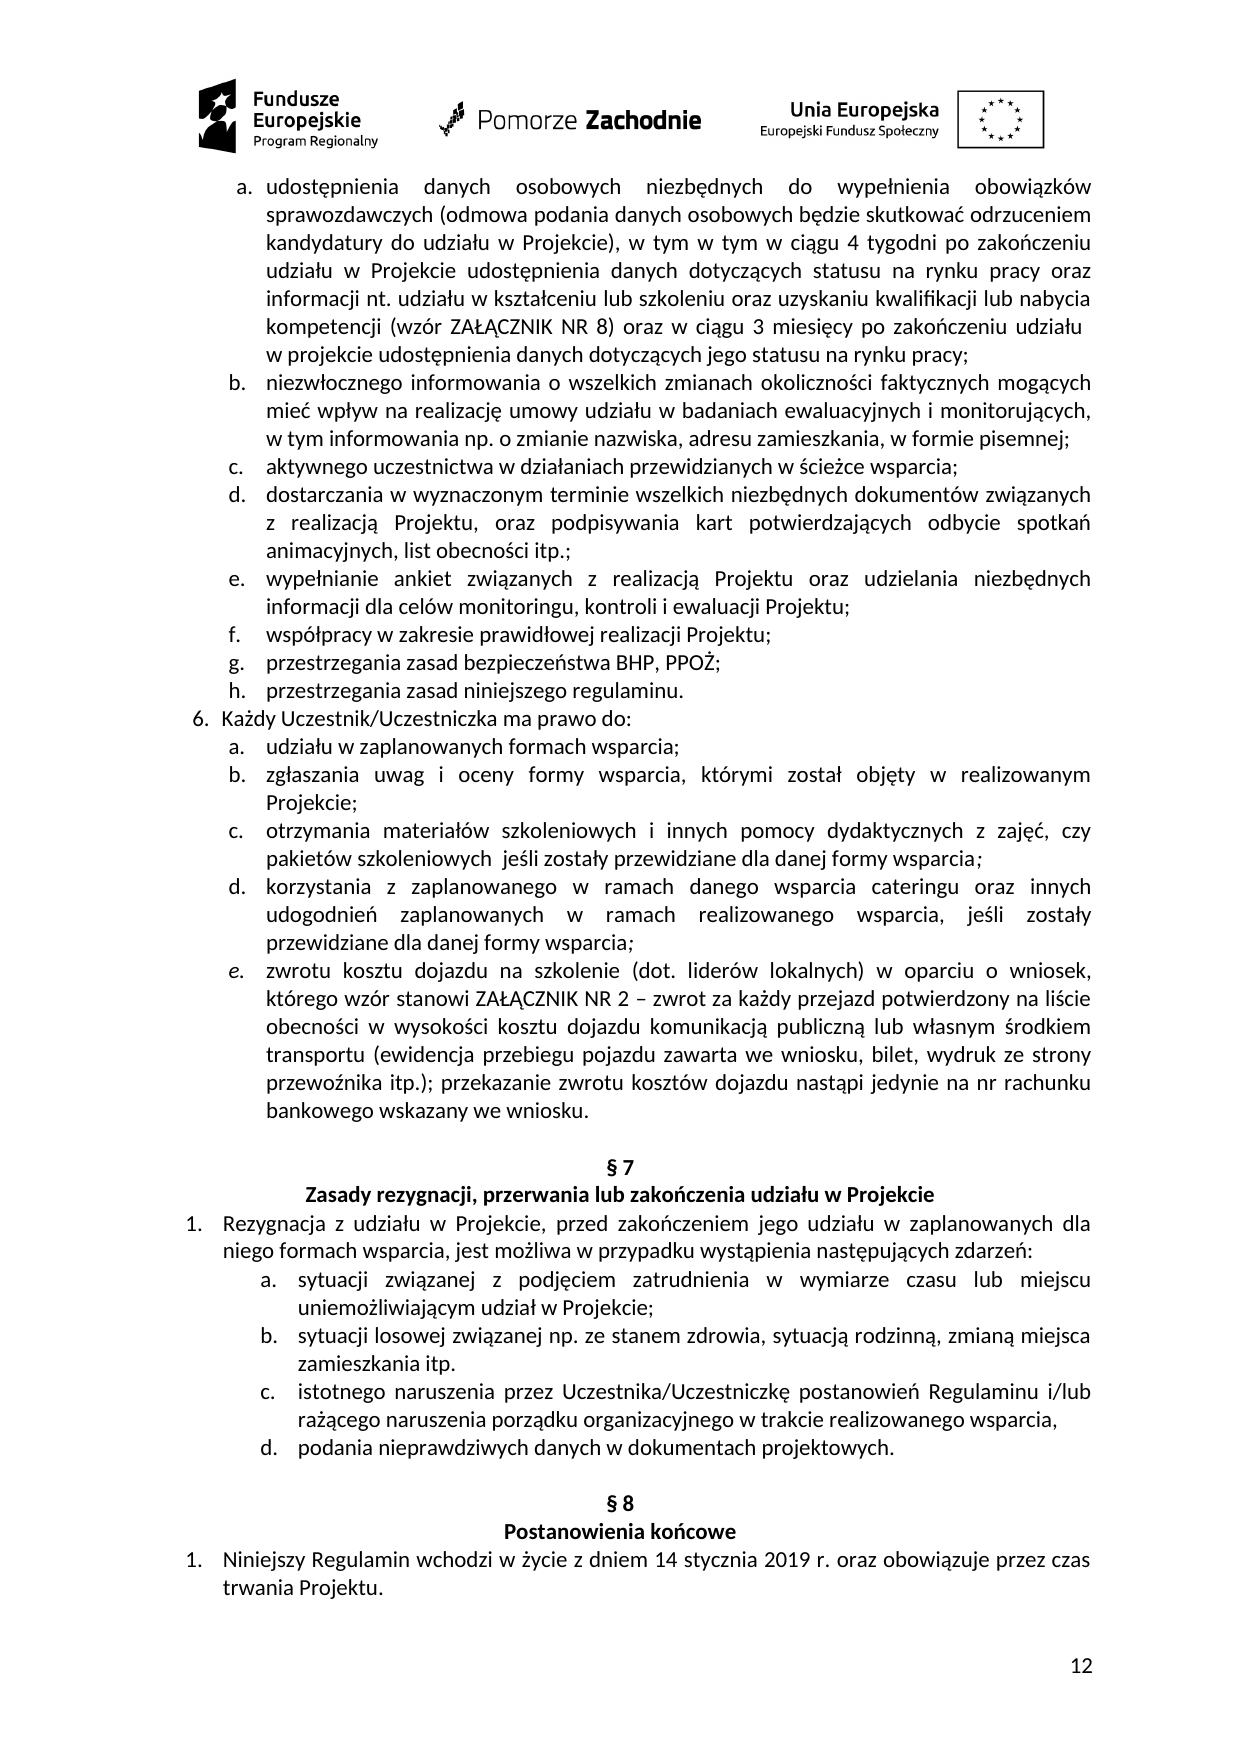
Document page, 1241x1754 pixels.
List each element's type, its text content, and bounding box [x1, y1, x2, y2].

list Niniejszy Regulamin wchodzi w życie z dniem 14 stycznia 2019 r. oraz obowiązuje przez czas trwania Projektu. [185, 1545, 1093, 1601]
list współpracy w zakresie prawidłowej realizacji Projektu; [228, 620, 1093, 648]
list wypełnianie ankiet związanych z realizacją Projektu oraz udzielania niezbędnych informacji dla celów monitoringu, kontroli i ewaluacji Projektu; [228, 564, 1093, 620]
list dostarczania w wyznaczonym terminie wszelkich niezbędnych dokumentów związanych z realizacją Projektu, oraz podpisywania kart potwierdzających odbycie spotkań animacyjnych, list obecności itp.; [228, 480, 1093, 564]
list sytuacji związanej z podjęciem zatrudnienia w wymiarze czasu lub miejscu uniemożliwiającym udział w Projekcie; [260, 1265, 1093, 1321]
text § 8 [148, 1489, 1093, 1517]
text § 7 [148, 1153, 1093, 1181]
list Każdy Uczestnik/Uczestniczka ma prawo do: [192, 704, 1093, 732]
list udostępnienia danych osobowych niezbędnych do wypełnienia obowiązków sprawozdawczych (odmowa podania danych osobowych będzie skutkować odrzuceniem kandydatury do udziału w Projekcie), w tym w tym w ciągu 4 tygodni po zakończeniu udziału w Projekcie udostępnienia danych dotyczących statusu na rynku pracy oraz informacji nt. udziału w kształceniu lub szkoleniu oraz uzyskaniu kwalifikacji lub nabycia kompetencji (wzór ZAŁĄCZNIK NR 8) oraz w ciągu 3 miesięcy po zakończeniu udziału w projekcie udostępnienia danych dotyczących jego statusu na rynku pracy; [236, 172, 1093, 368]
list zgłaszania uwag i oceny formy wsparcia, którymi został objęty w realizowanym Projekcie; [228, 760, 1093, 816]
list otrzymania materiałów szkoleniowych i innych pomocy dydaktycznych z zajęć, czy pakietów szkoleniowych jeśli zostały przewidziane dla danej formy wsparcia; [228, 816, 1093, 872]
list niezwłocznego informowania o wszelkich zmianach okoliczności faktycznych mogących mieć wpływ na realizację umowy udziału w badaniach ewaluacyjnych i monitorujących, w tym informowania np. o zmianie nazwiska, adresu zamieszkania, w formie pisemnej; [228, 368, 1093, 452]
list zwrotu kosztu dojazdu na szkolenie (dot. liderów lokalnych) w oparciu o wniosek, którego wzór stanowi ZAŁĄCZNIK NR 2 – zwrot za każdy przejazd potwierdzony na liście obecności w wysokości kosztu dojazdu komunikacją publiczną lub własnym środkiem transportu (ewidencja przebiegu pojazdu zawarta we wniosku, bilet, wydruk ze strony przewoźnika itp.); przekazanie zwrotu kosztów dojazdu nastąpi jedynie na nr rachunku bankowego wskazany we wniosku. [228, 956, 1093, 1124]
text Zasady rezygnacji, przerwania lub zakończenia udziału w Projekcie [148, 1181, 1093, 1209]
list przestrzegania zasad niniejszego regulaminu. [228, 676, 1093, 704]
list udziału w zaplanowanych formach wsparcia; [228, 732, 1093, 760]
list korzystania z zaplanowanego w ramach danego wsparcia cateringu oraz innych udogodnień zaplanowanych w ramach realizowanego wsparcia, jeśli zostały przewidziane dla danej formy wsparcia; [228, 872, 1093, 956]
picture [180, 59, 1060, 172]
list przestrzegania zasad bezpieczeństwa BHP, PPOŻ; [228, 648, 1093, 676]
list aktywnego uczestnictwa w działaniach przewidzianych w ścieżce wsparcia; [228, 452, 1093, 480]
list podania nieprawdziwych danych w dokumentach projektowych. [260, 1433, 1093, 1461]
list sytuacji losowej związanej np. ze stanem zdrowia, sytuacją rodzinną, zmianą miejsca zamieszkania itp. [260, 1321, 1093, 1377]
text Postanowienia końcowe [148, 1517, 1093, 1545]
list Rezygnacja z udziału w Projekcie, przed zakończeniem jego udziału w zaplanowanych dla niego formach wsparcia, jest możliwa w przypadku wystąpienia następujących zdarzeń: [185, 1209, 1093, 1265]
list istotnego naruszenia przez Uczestnika/Uczestniczkę postanowień Regulaminu i/lub rażącego naruszenia porządku organizacyjnego w trakcie realizowanego wsparcia, [260, 1377, 1093, 1433]
